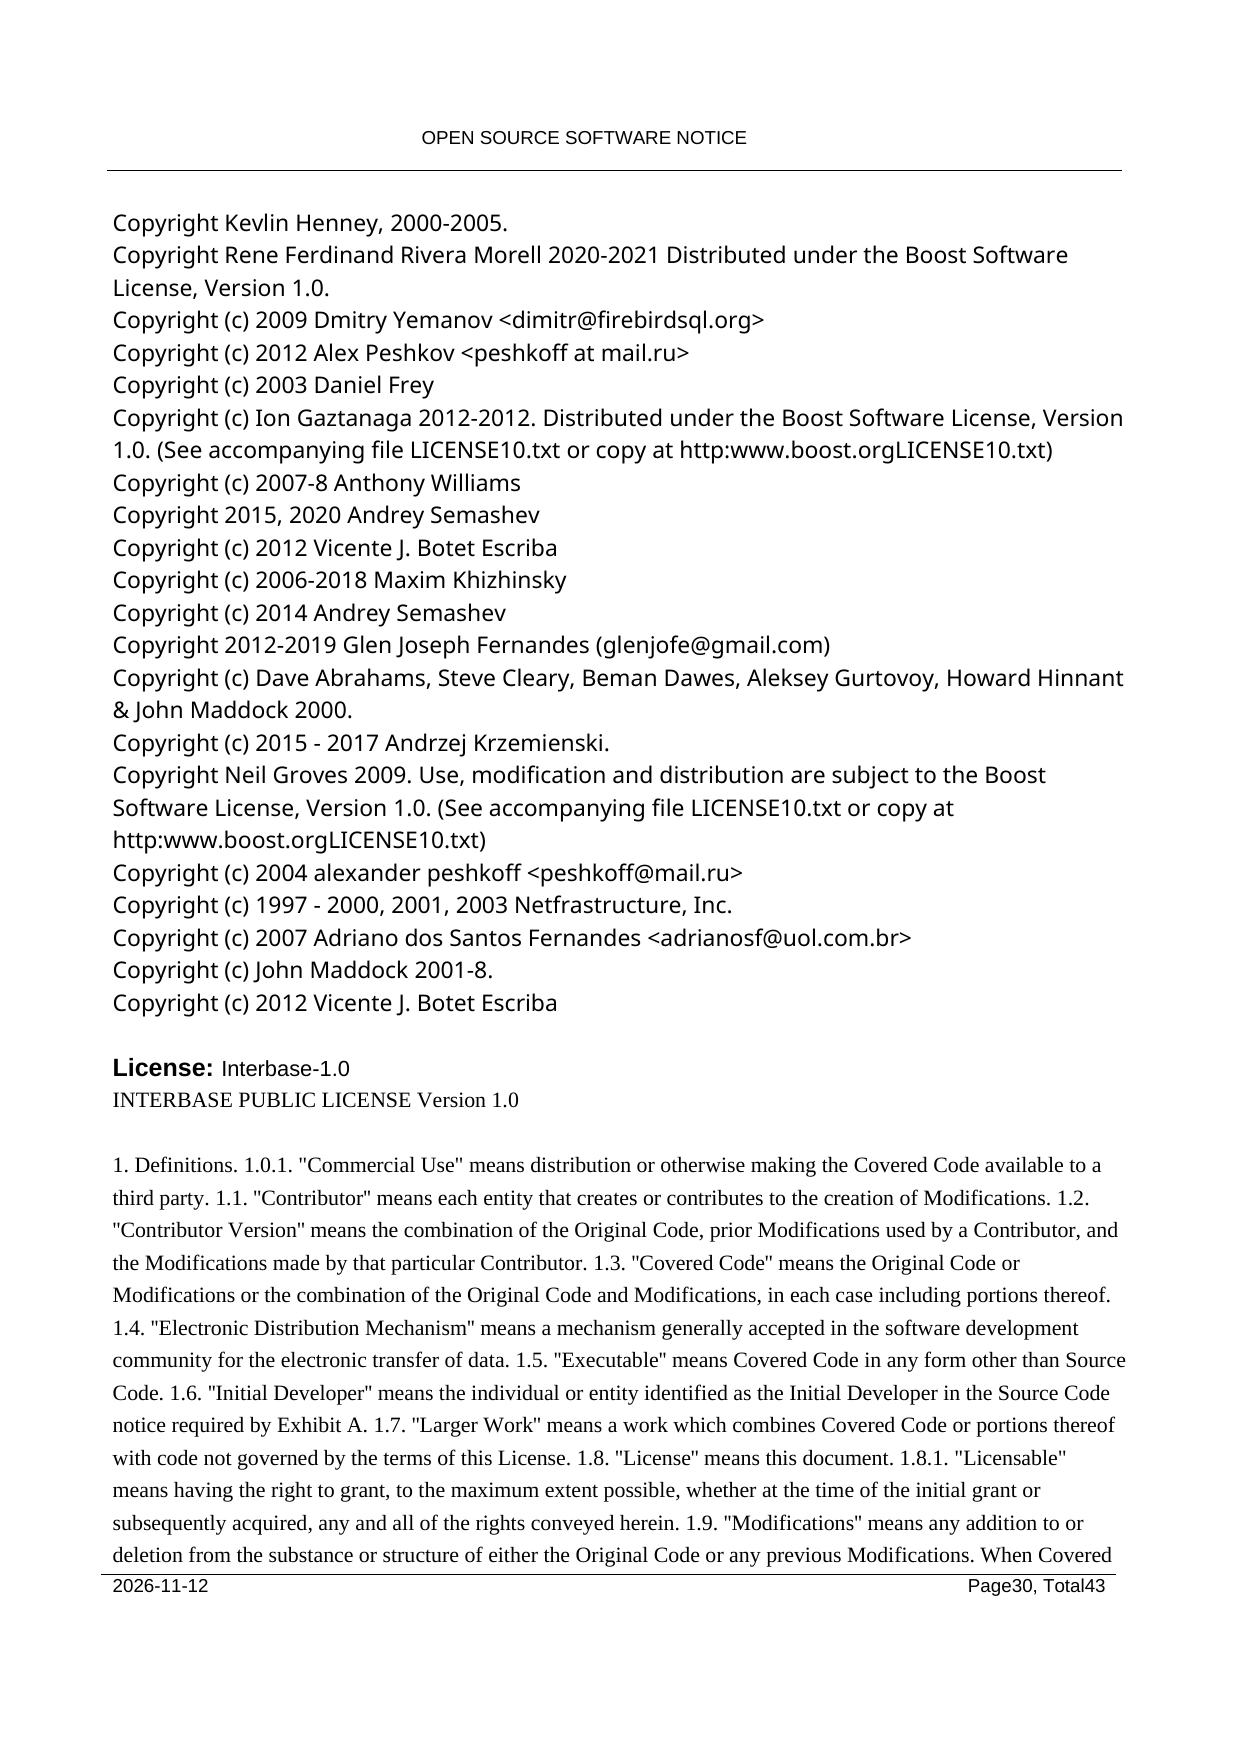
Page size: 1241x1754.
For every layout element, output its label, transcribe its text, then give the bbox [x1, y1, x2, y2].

text License: Interbase-1.0 [112, 1051, 1128, 1084]
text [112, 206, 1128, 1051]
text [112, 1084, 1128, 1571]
